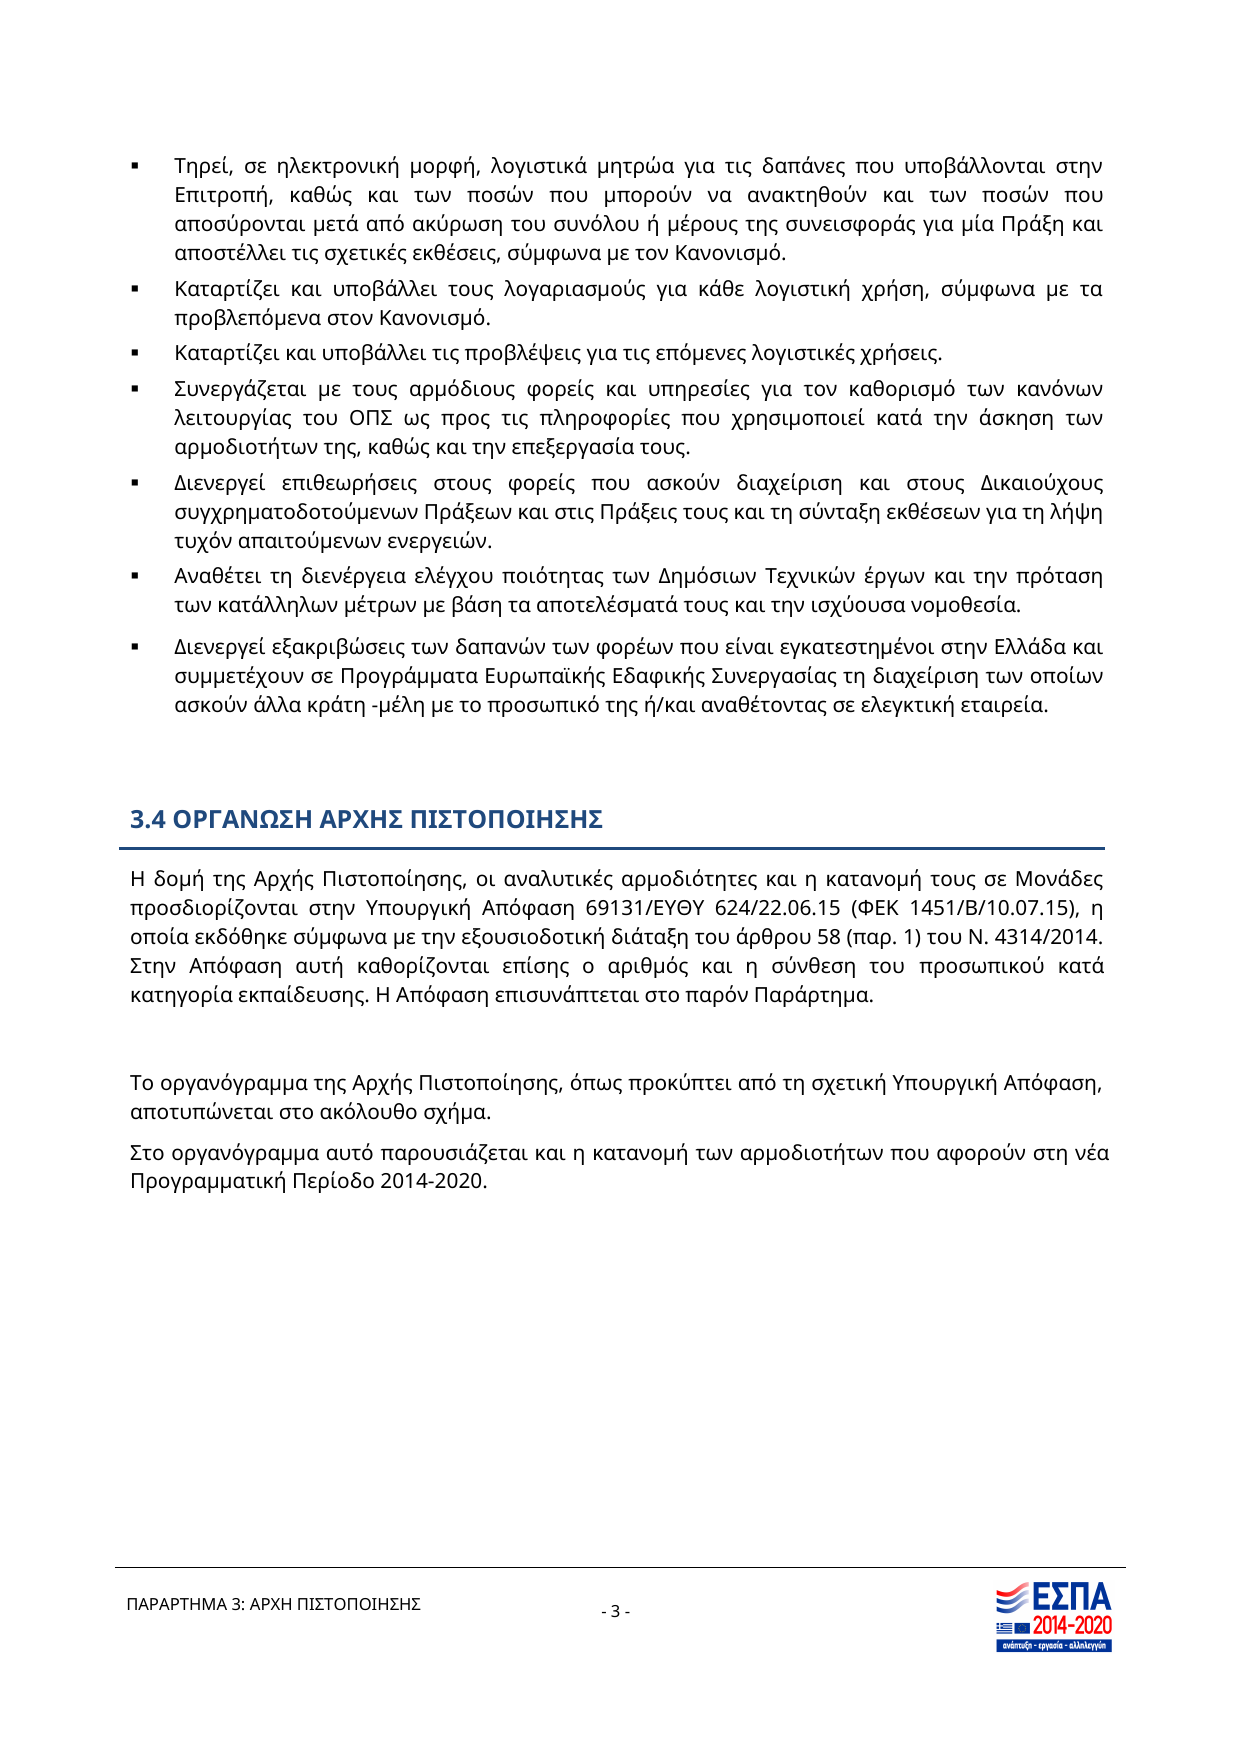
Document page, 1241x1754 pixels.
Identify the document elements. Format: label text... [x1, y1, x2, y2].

list Συνεργάζεται με τους αρμόδιους φορείς και υπηρεσίες για τον καθορισμό των κανόνων λειτουργίας του ΟΠΣ ως προς τις πληροφορίες που χρησιμοποιεί κατά την άσκηση των αρμοδιοτήτων της, καθώς και την επεξεργασία τους. [130, 373, 1104, 460]
list Τηρεί, σε ηλεκτρονική μορφή, λογιστικά μητρώα για τις δαπάνες που υποβάλλονται στην Επιτροπή, καθώς και των ποσών που μπορούν να ανακτηθούν και των ποσών που αποσύρονται μετά από ακύρωση του συνόλου ή μέρους της συνεισφοράς για μία Πράξη και αποστέλλει τις σχετικές εκθέσεις, σύμφωνα με τον Κανονισμό. [130, 150, 1104, 267]
list Αναθέτει τη διενέργεια ελέγχου ποιότητας των Δημόσιων Τεχνικών έργων και την πρόταση των κατάλληλων μέτρων με βάση τα αποτελέσματά τους και την ισχύουσα νομοθεσία. [130, 560, 1104, 619]
text Στο οργανόγραμμα αυτό παρουσιάζεται και η κατανομή των αρμοδιοτήτων που αφορούν στη νέα Προγραμματική Περίοδο 2014-2020. [130, 1138, 1110, 1195]
list Διενεργεί επιθεωρήσεις στους φορείς που ασκούν διαχείριση και στους Δικαιούχους συγχρηματοδοτούμενων Πράξεων και στις Πράξεις τους και τη σύνταξη εκθέσεων για τη λήψη τυχόν απαιτούμενων ενεργειών. [130, 467, 1104, 554]
list Διενεργεί εξακριβώσεις των δαπανών των φορέων που είναι εγκατεστημένοι στην Ελλάδα και συμμετέχουν σε Προγράμματα Ευρωπαϊκής Εδαφικής Συνεργασίας τη διαχείριση των οποίων ασκούν άλλα κράτη -μέλη με το προσωπικό της ή/και αναθέτοντας σε ελεγκτική εταιρεία. [130, 631, 1104, 719]
text Το οργανόγραμμα της Αρχής Πιστοποίησης, όπως προκύπτει από τη σχετική Υπουργική Απόφαση, αποτυπώνεται στο ακόλουθο σχήμα. [130, 1067, 1104, 1125]
table_header 3.4 ΟΡΓΑΝΩΣΗ ΑΡΧΗΣ ΠΙΣΤΟΠΟΙΗΣΗΣ [119, 793, 1104, 847]
list Καταρτίζει και υποβάλλει τις προβλέψεις για τις επόμενες λογιστικές χρήσεις. [130, 337, 1104, 367]
text Η δομή της Αρχής Πιστοποίησης, οι αναλυτικές αρμοδιότητες και η κατανομή τους σε Μονάδες προσδιορίζονται στην Υπουργική Απόφαση 69131/ΕΥΘΥ 624/22.06.15 (ΦΕΚ 1451/Β/10.07.15), η οποία εκδόθηκε σύμφωνα με την εξουσιοδοτική διάταξη του άρθρου 58 (παρ. 1) του Ν. 4314/2014. Στην Απόφαση αυτή καθορίζονται επίσης ο αριθμός και η σύνθεση του προσωπικού κατά κατηγορία εκπαίδευσης. Η Απόφαση επισυνάπτεται στο παρόν Παράρτημα. [130, 863, 1104, 1009]
picture [993, 1580, 1115, 1654]
list Καταρτίζει και υποβάλλει τους λογαριασμούς για κάθε λογιστική χρήση, σύμφωνα με τα προβλεπόμενα στον Κανονισμό. [130, 273, 1104, 331]
